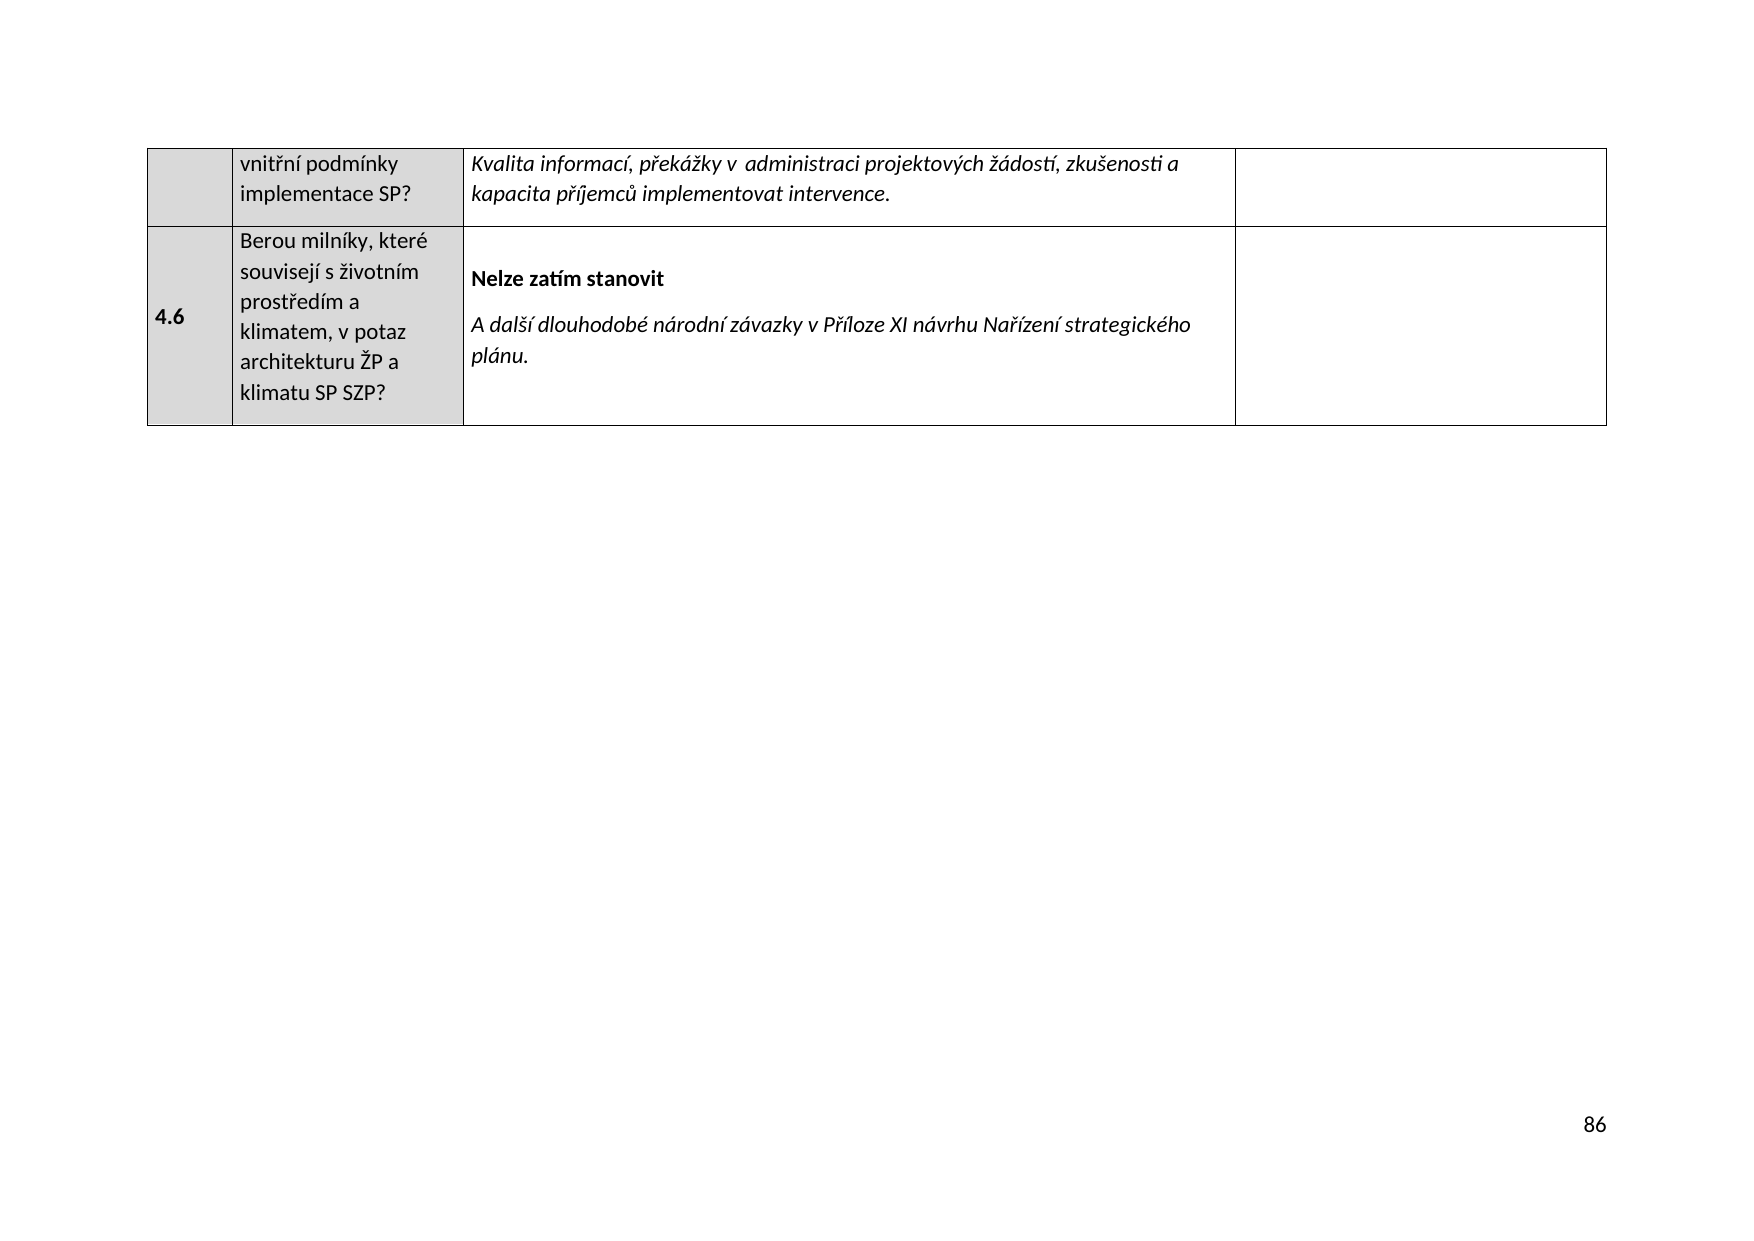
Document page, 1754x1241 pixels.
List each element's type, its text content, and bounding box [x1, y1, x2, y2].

table_cell Berou milníky, které souvisejí s životním prostředím a klimatem, v potaz architekturu ŽP a klimatu SP SZP? [233, 227, 463, 424]
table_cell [464, 149, 1235, 226]
table_cell [1236, 149, 1606, 226]
table_cell [1236, 227, 1606, 424]
table_cell 4.6 [148, 227, 232, 424]
table_cell Nelze zatím stanovit A další dlouhodobé národní závazky v Příloze XI návrhu Nařízení strategického plánu. [464, 227, 1235, 424]
table_cell 4.5 [148, 149, 232, 226]
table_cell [233, 149, 463, 226]
